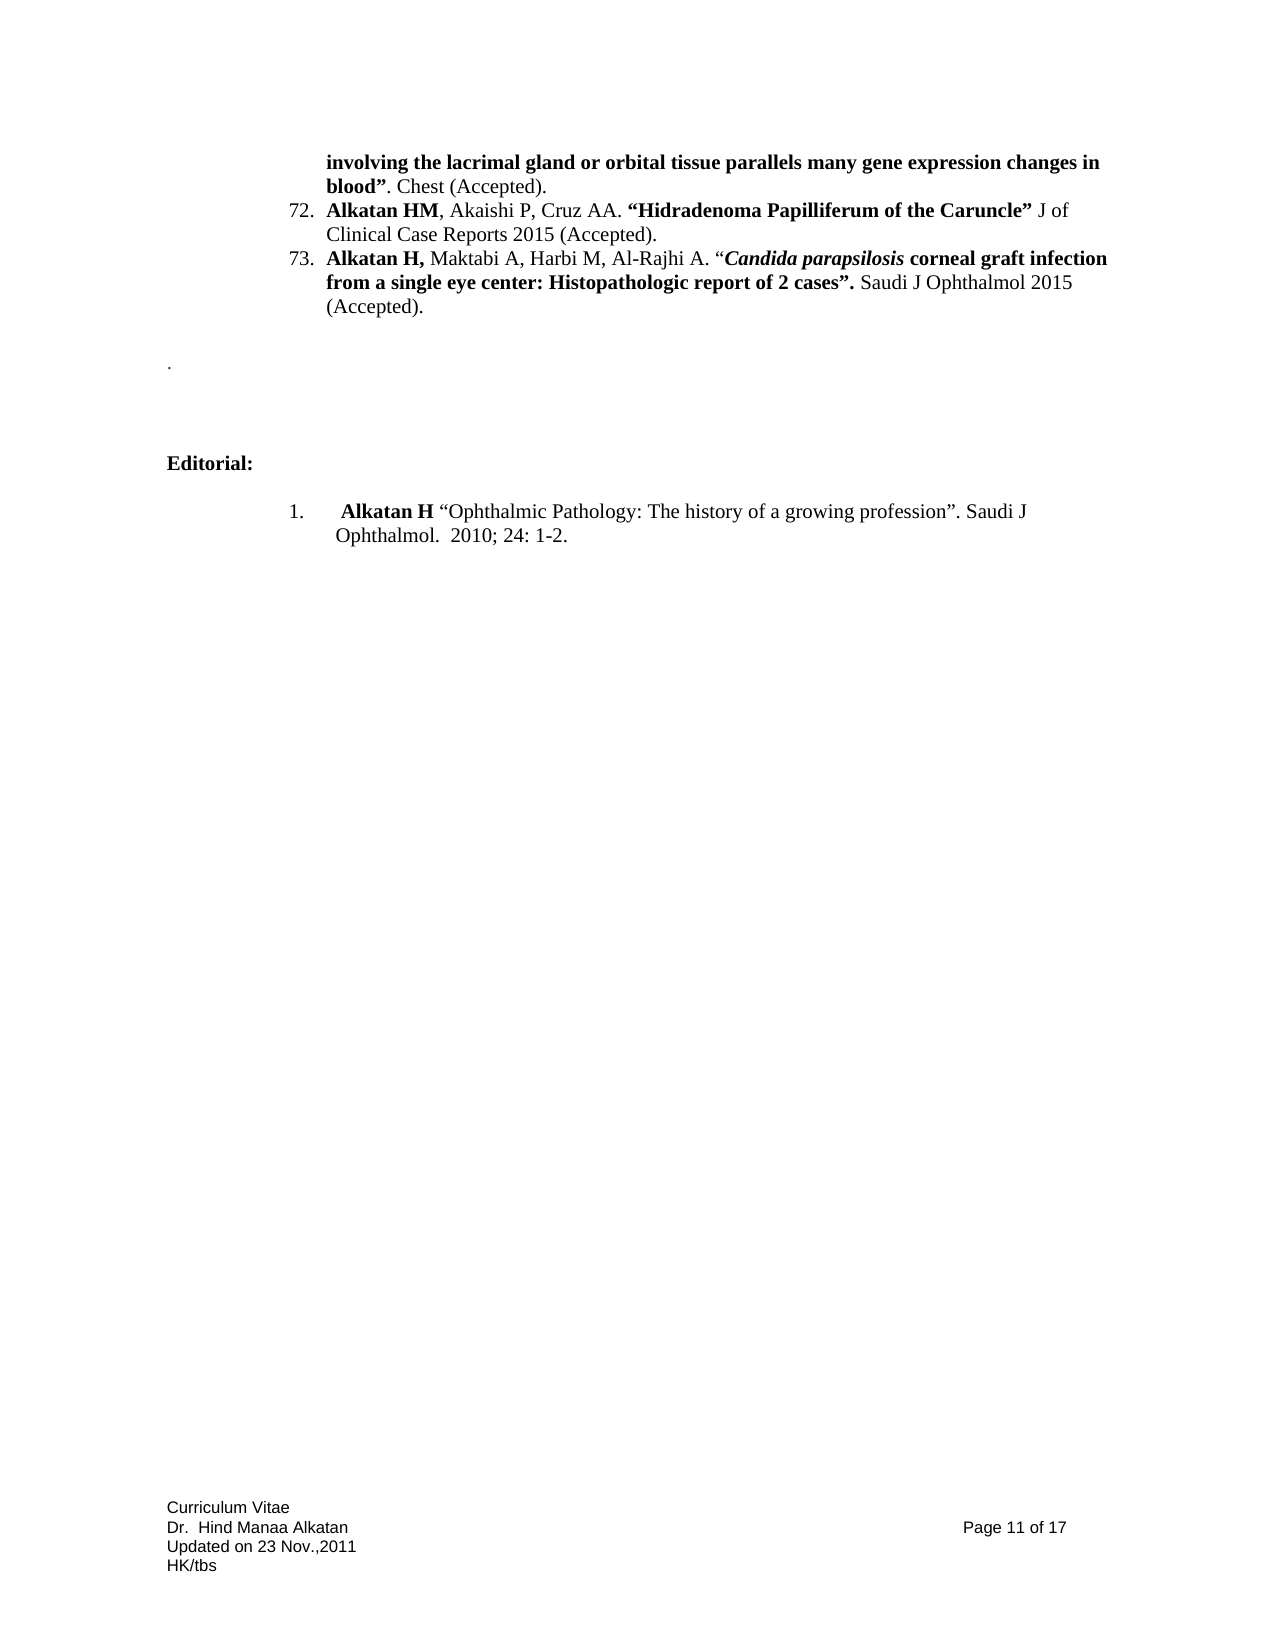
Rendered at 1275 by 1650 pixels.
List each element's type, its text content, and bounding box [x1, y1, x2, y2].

text Editorial: [167, 451, 1108, 475]
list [288, 150, 1108, 198]
list Alkatan H, Maktabi A, Harbi M, Al-Rajhi A. “Candida parapsilosis corneal graft infection from a single eye center: Histopathologic report of 2 cases”. Saudi J Ophthalmol 2015 (Accepted). [288, 246, 1108, 318]
list Alkatan H “Ophthalmic Pathology: The history of a growing profession”. Saudi J Ophthalmol. 2010; 24: 1-2. [288, 499, 1108, 547]
list Alkatan HM, Akaishi P, Cruz AA. “Hidradenoma Papilliferum of the Caruncle” J of Clinical Case Reports 2015 (Accepted). [288, 198, 1108, 246]
